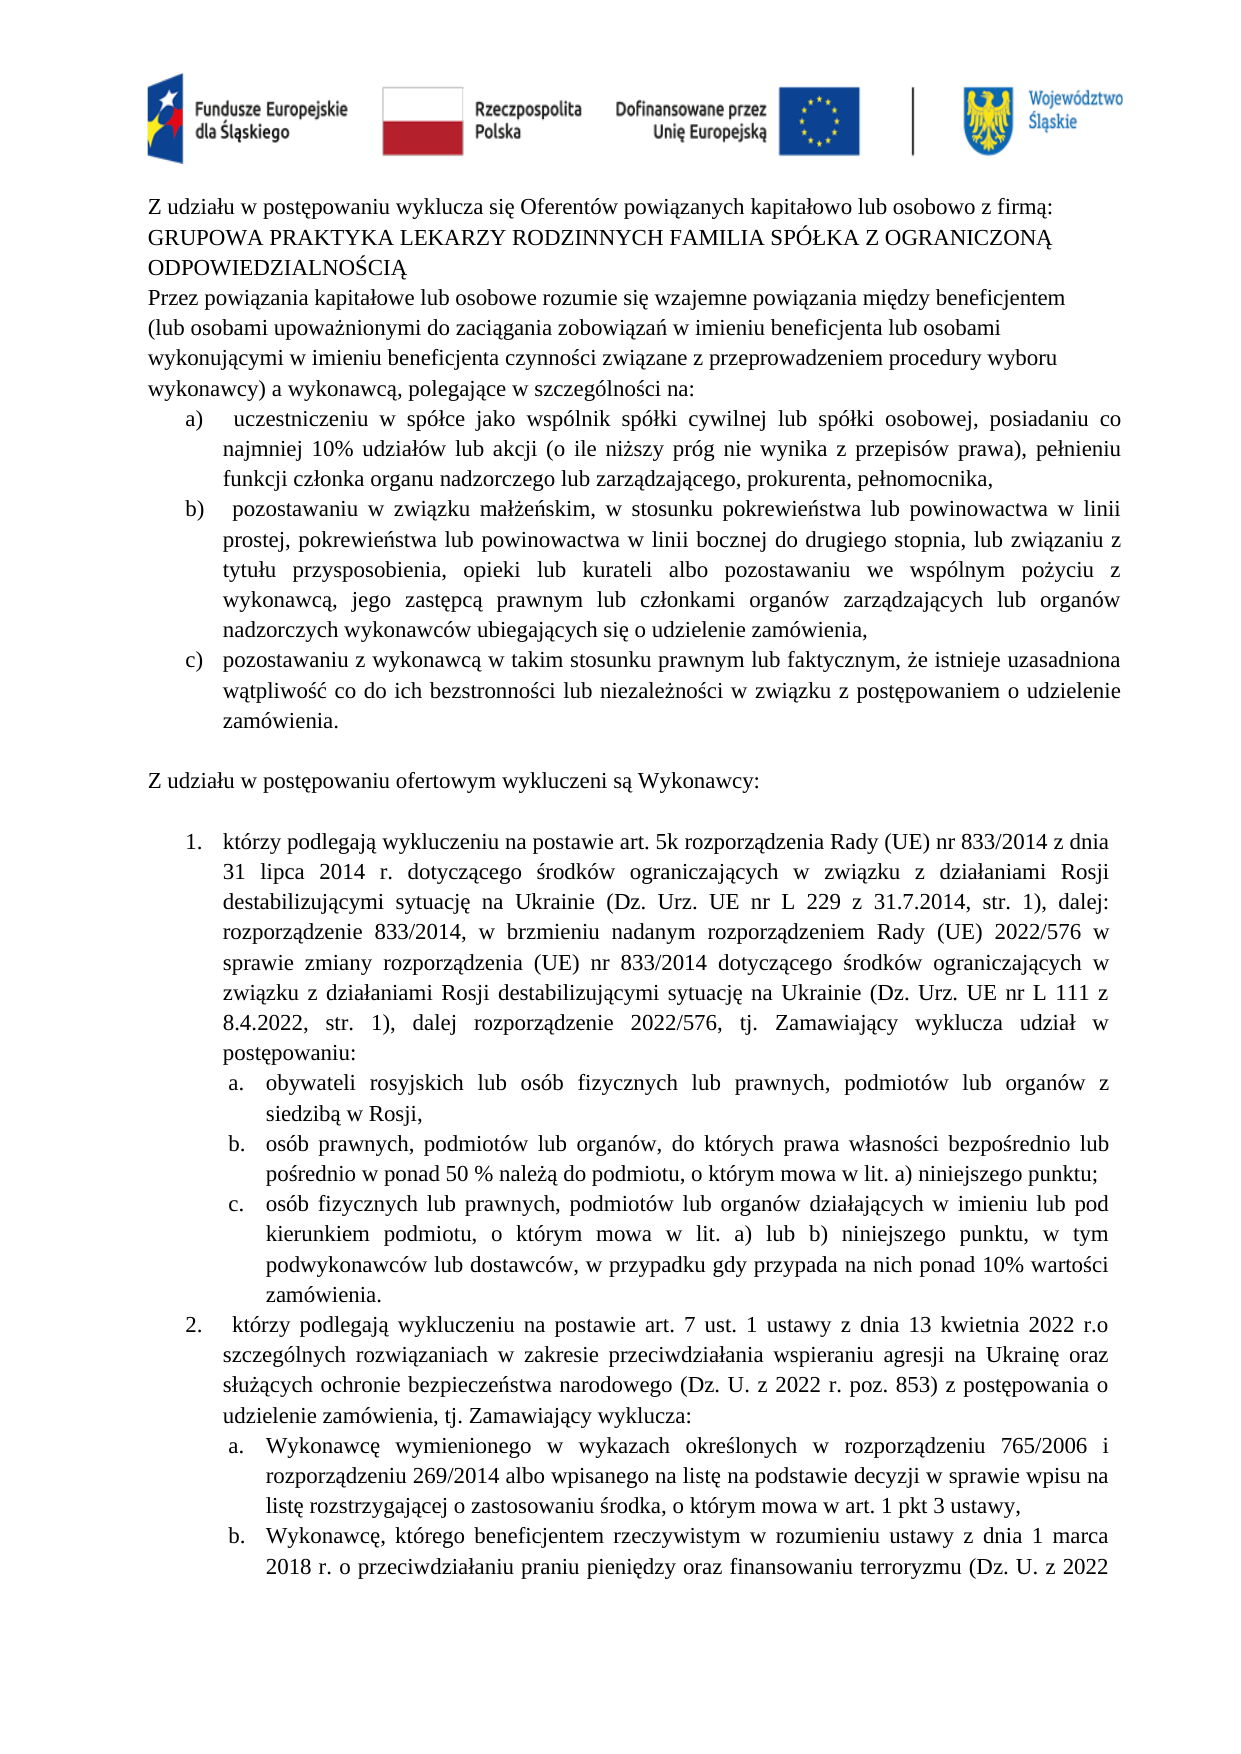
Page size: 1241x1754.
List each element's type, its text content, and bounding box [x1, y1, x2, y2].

text Z udziału w postępowaniu ofertowym wykluczeni są Wykonawcy: [148, 767, 1122, 794]
text Z udziału w postępowaniu wyklucza się Oferentów powiązanych kapitałowo lub osobowo z firmą: [148, 193, 1122, 220]
list którzy podlegają wykluczeniu na postawie art. 5k rozporządzenia Rady (UE) nr 833/2014 z dnia 31 lipca 2014 r. dotyczącego środków ograniczających w związku z działaniami Rosji destabilizującymi sytuację na Ukrainie (Dz. Urz. UE nr L 229 z 31.7.2014, str. 1), dalej: rozporządzenie 833/2014, w brzmieniu nadanym rozporządzeniem Rady (UE) 2022/576 w sprawie zmiany rozporządzenia (UE) nr 833/2014 dotyczącego środków ograniczających w związku z działaniami Rosji destabilizującymi sytuację na Ukrainie (Dz. Urz. UE nr L 111 z 8.4.2022, str. 1), dalej rozporządzenie 2022/576, tj. Zamawiający wyklucza udział w postępowaniu: [185, 828, 1110, 1066]
list którzy podlegają wykluczeniu na postawie art. 7 ust. 1 ustawy z dnia 13 kwietnia 2022 r.o szczególnych rozwiązaniach w zakresie przeciwdziałania wspieraniu agresji na Ukrainę oraz służących ochronie bezpieczeństwa narodowego (Dz. U. z 2022 r. poz. 853) z postępowania o udzielenie zamówienia, tj. Zamawiający wyklucza: [185, 1311, 1110, 1428]
text wykonującymi w imieniu beneficjenta czynności związane z przeprowadzeniem procedury wyboru [148, 344, 1122, 371]
text wykonawcy) a wykonawcą, polegające w szczególności na: [148, 375, 1122, 401]
list pozostawaniu z wykonawcą w takim stosunku prawnym lub faktycznym, że istnieje uzasadniona wątpliwość co do ich bezstronności lub niezależności w związku z postępowaniem o udzielenie zamówienia. [185, 647, 1122, 733]
list obywateli rosyjskich lub osób fizycznych lub prawnych, podmiotów lub organów z siedzibą w Rosji, [228, 1069, 1110, 1126]
text Przez powiązania kapitałowe lub osobowe rozumie się wzajemne powiązania między beneficjentem [148, 284, 1122, 310]
list uczestniczeniu w spółce jako wspólnik spółki cywilnej lub spółki osobowej, posiadaniu co najmniej 10% udziałów lub akcji (o ile niższy próg nie wynika z przepisów prawa), pełnieniu funkcji członka organu nadzorczego lub zarządzającego, prokurenta, pełnomocnika, [185, 405, 1122, 492]
list osób fizycznych lub prawnych, podmiotów lub organów działających w imieniu lub pod kierunkiem podmiotu, o którym mowa w lit. a) lub b) niniejszego punktu, w tym podwykonawców lub dostawców, w przypadku gdy przypada na nich ponad 10% wartości zamówienia. [228, 1190, 1110, 1307]
text (lub osobami upoważnionymi do zaciągania zobowiązań w imieniu beneficjenta lub osobami [148, 314, 1122, 341]
list pozostawaniu w związku małżeńskim, w stosunku pokrewieństwa lub powinowactwa w linii prostej, pokrewieństwa lub powinowactwa w linii bocznej do drugiego stopnia, lub związaniu z tytułu przysposobienia, opieki lub kurateli albo pozostawaniu we wspólnym pożyciu z wykonawcą, jego zastępcą prawnym lub członkami organów zarządzających lub organów nadzorczych wykonawców ubiegających się o udzielenie zamówienia, [185, 496, 1122, 643]
picture [147, 73, 1123, 164]
list osób prawnych, podmiotów lub organów, do których prawa własności bezpośrednio lub pośrednio w ponad 50 % należą do podmiotu, o którym mowa w lit. a) niniejszego punktu; [228, 1130, 1110, 1186]
text GRUPOWA PRAKTYKA LEKARZY RODZINNYCH FAMILIA SPÓŁKA Z OGRANICZONĄ ODPOWIEDZIALNOŚCIĄ [148, 224, 1122, 280]
list Wykonawcę wymienionego w wykazach określonych w rozporządzeniu 765/2006 i rozporządzeniu 269/2014 albo wpisanego na listę na podstawie decyzji w sprawie wpisu na listę rozstrzygającej o zastosowaniu środka, o którym mowa w art. 1 pkt 3 ustawy, [228, 1432, 1110, 1519]
